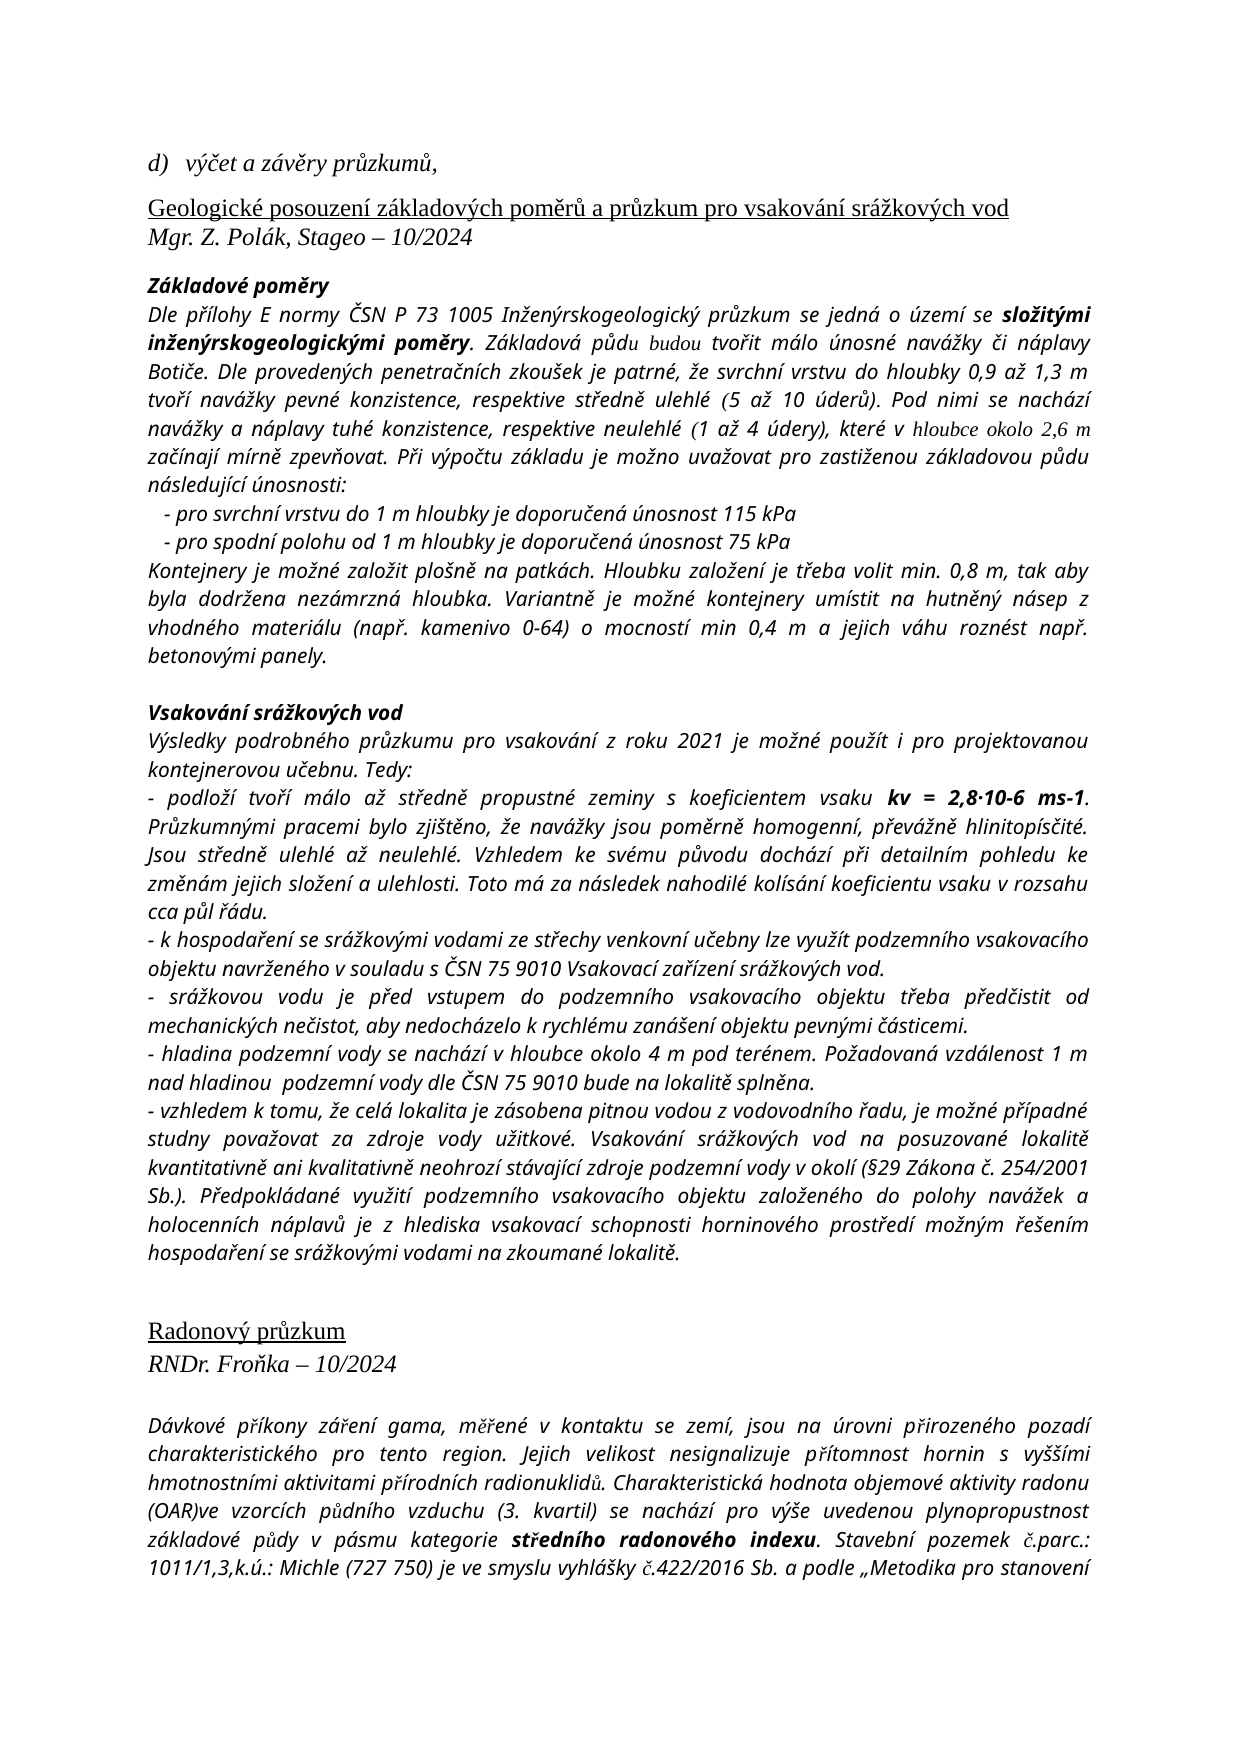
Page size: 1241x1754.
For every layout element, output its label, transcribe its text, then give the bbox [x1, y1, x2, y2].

text Dle přílohy E normy ČSN P 73 1005 Inženýrskogeologický průzkum se jedná o území se složitými inženýrskogeologickými poměry. Základová půdu budou tvořit málo únosné navážky či náplavy Botiče. Dle provedených penetračních zkoušek je patrné, že svrchní vrstvu do hloubky 0,9 až 1,3 m tvoří navážky pevné konzistence, respektive středně ulehlé (5 až 10 úderů). Pod nimi se nachází navážky a náplavy tuhé konzistence, respektive neulehlé (1 až 4 údery), které v hloubce okolo 2,6 m začínají mírně zpevňovat. Při výpočtu základu je možno uvažovat pro zastiženou základovou půdu následující únosnosti: [148, 300, 1093, 499]
text - k hospodaření se srážkovými vodami ze střechy venkovní učebny lze využít podzemního vsakovacího objektu navrženého v souladu s ČSN 75 9010 Vsakovací zařízení srážkových vod. [148, 926, 1093, 982]
text RNDr. Froňka – 10/2024 [148, 1349, 1093, 1378]
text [148, 1411, 1093, 1582]
subtitle výčet a závěry průzkumů, [148, 148, 1093, 176]
text - podloží tvoří málo až středně propustné zeminy s koeficientem vsaku kv = 2,8·10-6 ms-1. Průzkumnými pracemi bylo zjištěno, že navážky jsou poměrně homogenní, převážně hlinitopísčité. Jsou středně ulehlé až neulehlé. Vzhledem ke svému původu dochází při detailním pohledu ke změnám jejich složení a ulehlosti. Toto má za následek nahodilé kolísání koeficientu vsaku v rozsahu cca půl řádu. [148, 783, 1093, 926]
text Základové poměry [148, 271, 1093, 300]
text Vsakování srážkových vod [148, 698, 1093, 726]
text - pro spodní polohu od 1 m hloubky je doporučená únosnost 75 kPa [148, 527, 1093, 556]
text Geologické posouzení základových poměrů a průzkum pro vsakování srážkových vod [148, 193, 1093, 222]
text - srážkovou vodu je před vstupem do podzemního vsakovacího objektu třeba předčistit od mechanických nečistot, aby nedocházelo k rychlému zanášení objektu pevnými částicemi. [148, 982, 1093, 1039]
text Výsledky podrobného průzkumu pro vsakování z roku 2021 je možné použít i pro projektovanou kontejnerovou učebnu. Tedy: [148, 726, 1093, 783]
text Mgr. Z. Polák, Stageo – 10/2024 [148, 222, 1093, 251]
text - vzhledem k tomu, že celá lokalita je zásobena pitnou vodou z vodovodního řadu, je možné případné studny považovat za zdroje vody užitkové. Vsakování srážkových vod na posuzované lokalitě kvantitativně ani kvalitativně neohrozí stávající zdroje podzemní vody v okolí (§29 Zákona č. 254/2001 Sb.). Předpokládané využití podzemního vsakovacího objektu založeného do polohy navážek a holocenních náplavů je z hlediska vsakovací schopnosti horninového prostředí možným řešením hospodaření se srážkovými vodami na zkoumané lokalitě. [148, 1096, 1093, 1267]
text Radonový průzkum [148, 1316, 1093, 1345]
text Kontejnery je možné založit plošně na patkách. Hloubku založení je třeba volit min. 0,8 m, tak aby byla dodržena nezámrzná hloubka. Variantně je možné kontejnery umístit na hutněný násep z vhodného materiálu (např. kamenivo 0-64) o mocností min 0,4 m a jejich váhu roznést např. betonovými panely. [148, 556, 1093, 669]
text - hladina podzemní vody se nachází v hloubce okolo 4 m pod terénem. Požadovaná vzdálenost 1 m nad hladinou podzemní vody dle ČSN 75 9010 bude na lokalitě splněna. [148, 1039, 1093, 1096]
text - pro svrchní vrstvu do 1 m hloubky je doporučená únosnost 115 kPa [148, 499, 1093, 527]
